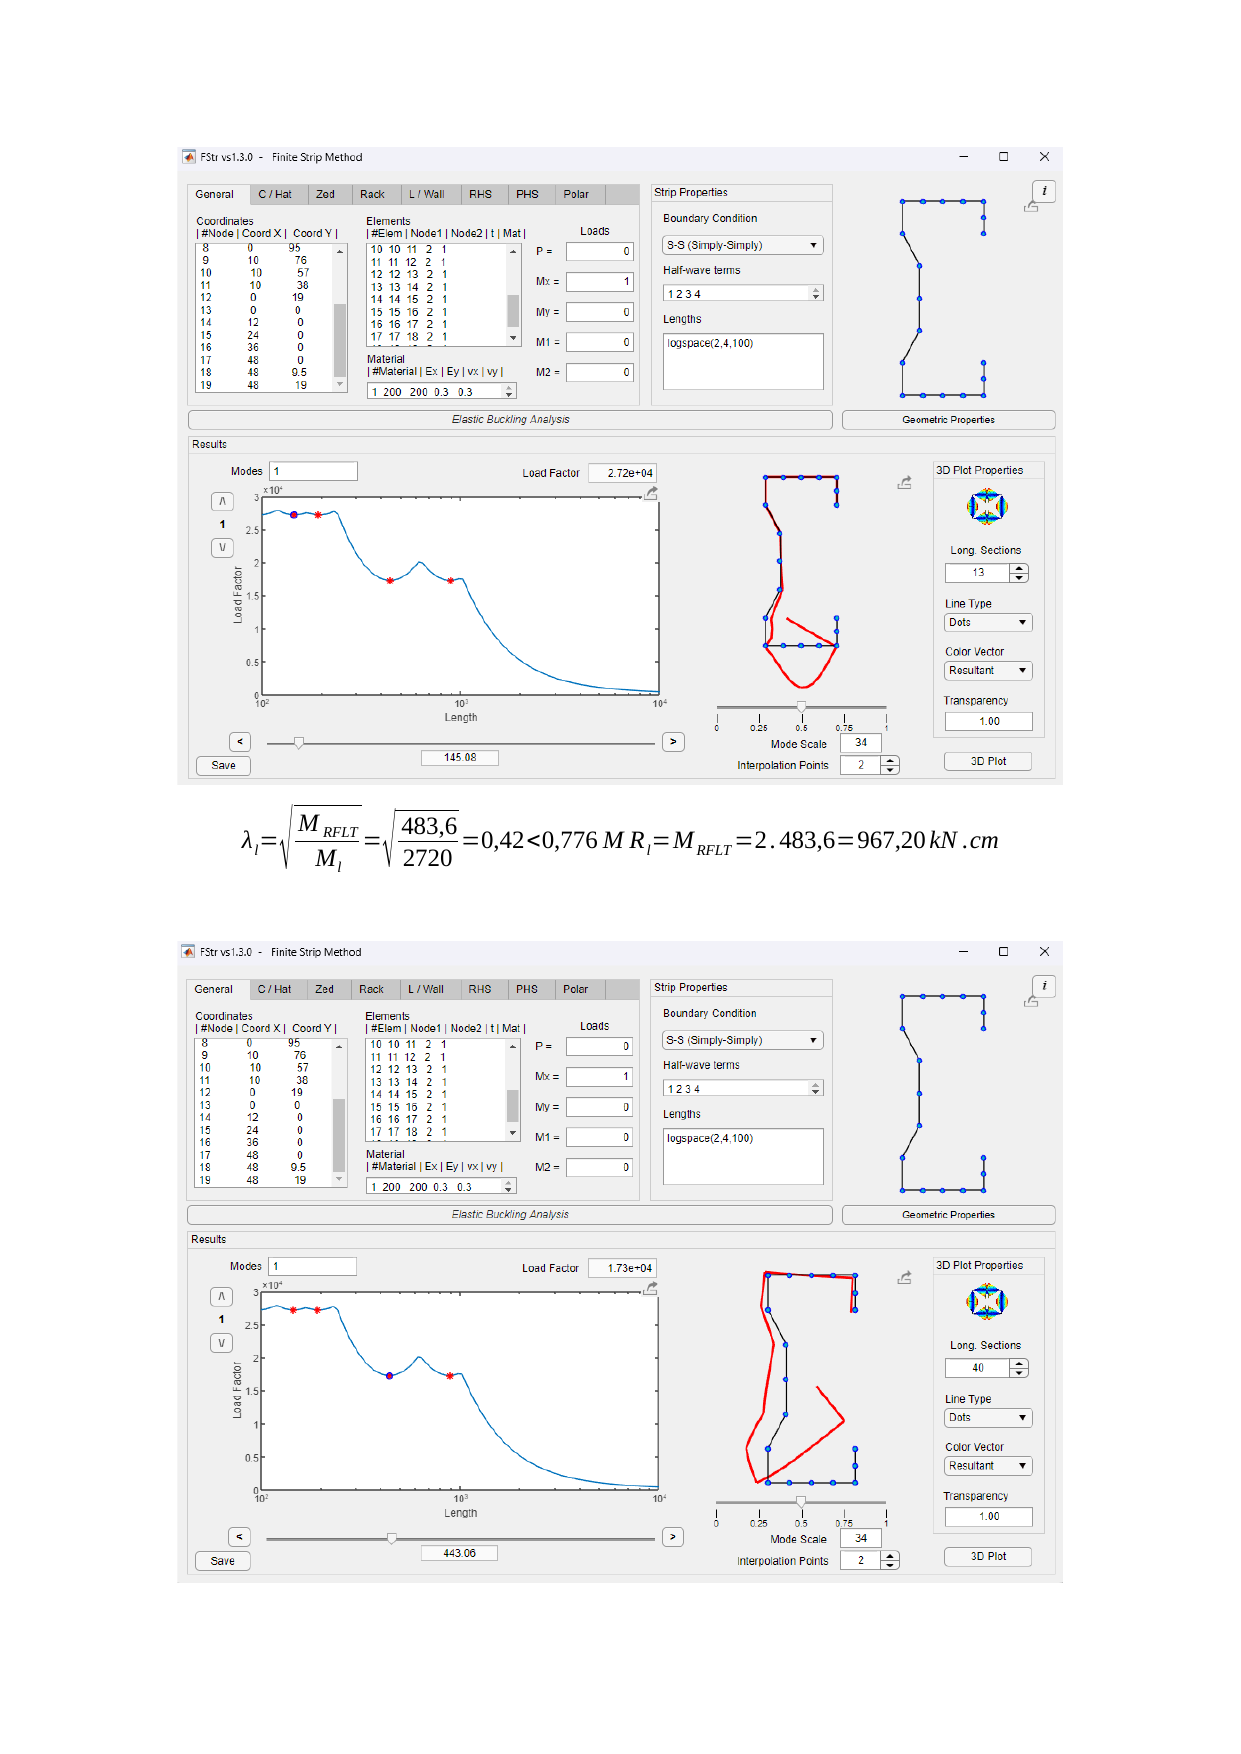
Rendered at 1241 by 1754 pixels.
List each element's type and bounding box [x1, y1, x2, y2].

picture [177, 941, 1063, 1583]
picture [177, 147, 1063, 785]
